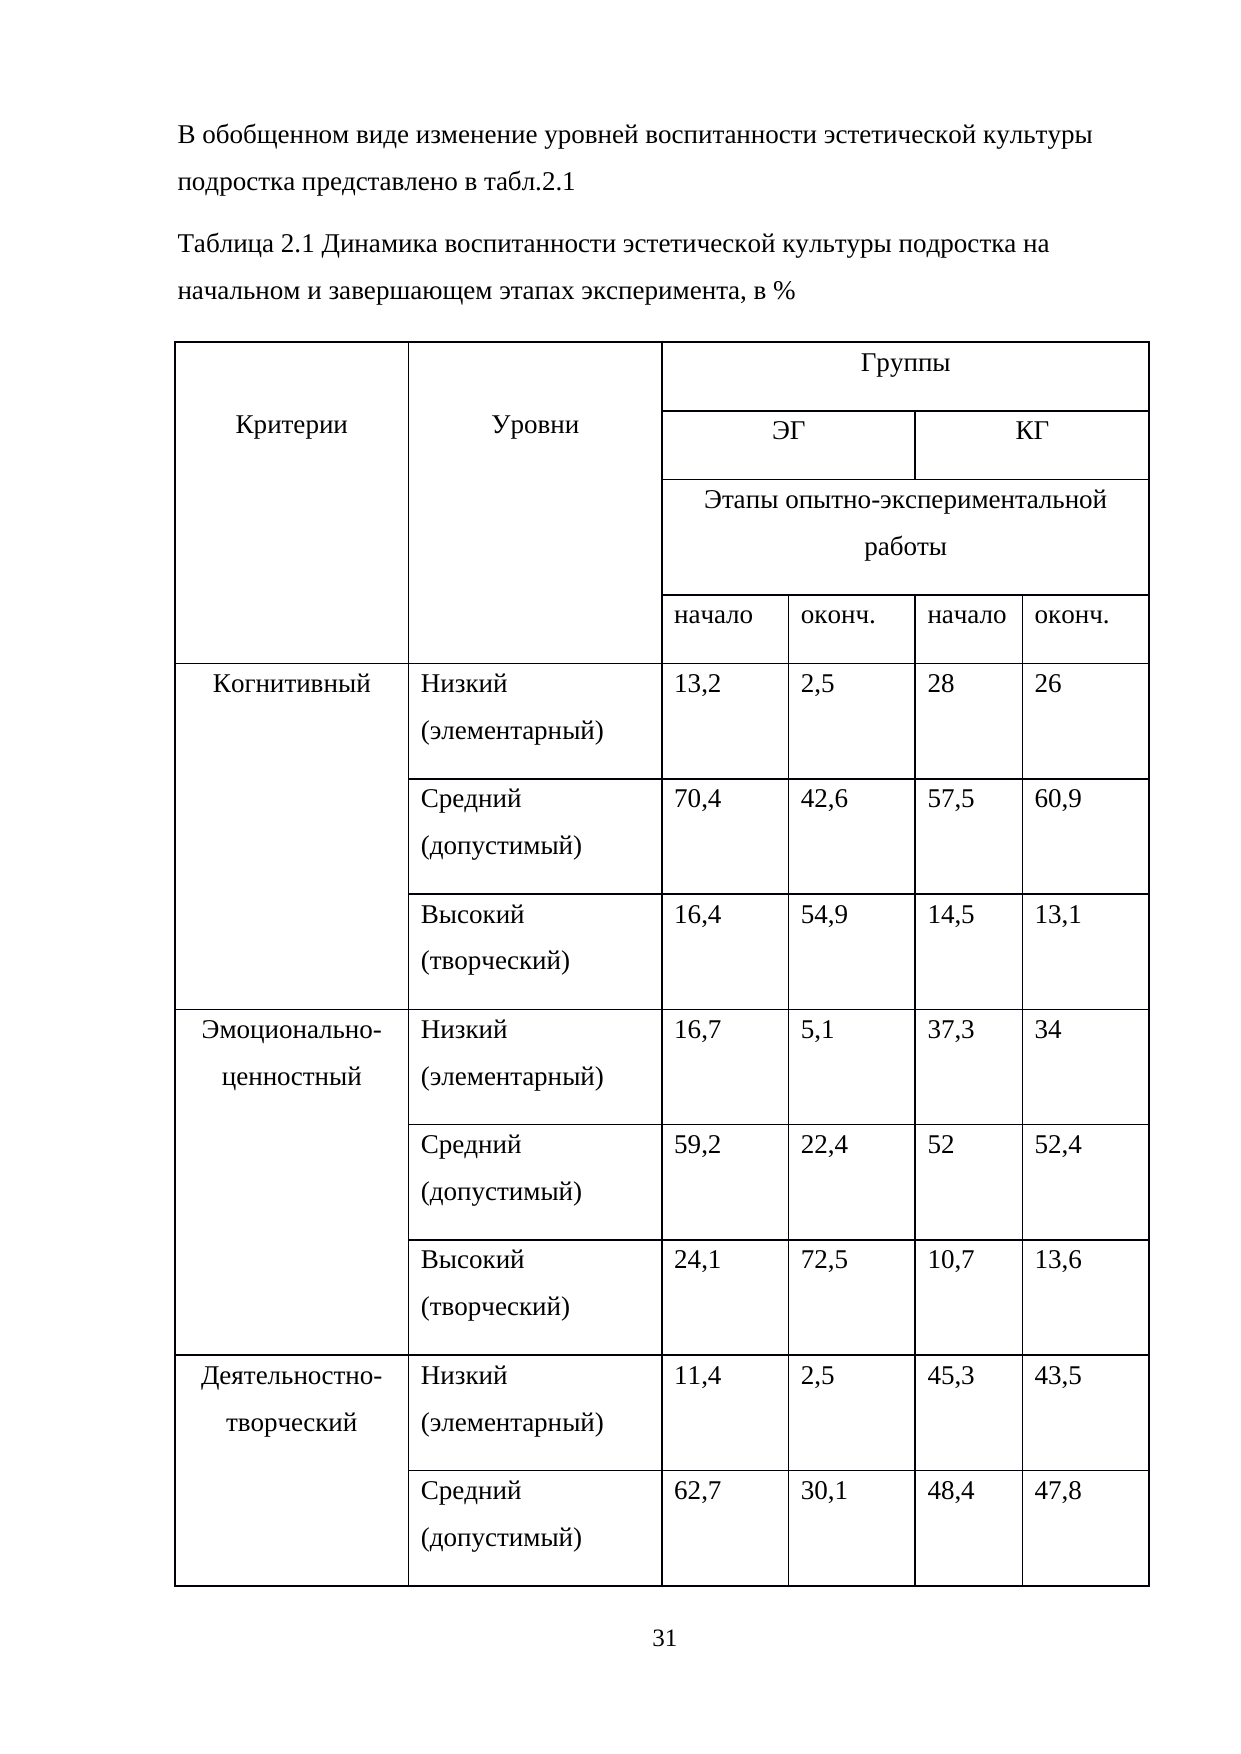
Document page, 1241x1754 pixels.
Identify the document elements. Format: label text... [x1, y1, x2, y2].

table_header Группы [663, 343, 1148, 410]
table_cell 43,5 [1023, 1356, 1148, 1470]
table_cell 13,6 [1023, 1241, 1148, 1354]
table_cell Низкий (элементарный) [409, 664, 661, 778]
table_cell 2,5 [789, 664, 914, 778]
table_cell 10,7 [916, 1241, 1022, 1354]
table_header Уровни [409, 343, 661, 662]
table_cell 59,2 [663, 1125, 788, 1239]
table_cell ЭГ [663, 412, 914, 478]
table_cell 22,4 [789, 1125, 914, 1239]
table_cell оконч. [789, 596, 914, 662]
table_cell Этапы опытно-экспериментальной работы [663, 480, 1148, 594]
table_cell 14,5 [916, 895, 1022, 1008]
table_cell 48,4 [916, 1471, 1022, 1585]
table_cell 52 [916, 1125, 1022, 1239]
table_cell 34 [1023, 1010, 1148, 1124]
table_header Критерии [176, 343, 408, 662]
table_cell Деятельностно-творческий [176, 1356, 408, 1585]
table_cell 30,1 [789, 1471, 914, 1585]
table_cell Эмоционально-ценностный [176, 1010, 408, 1354]
table_cell 42,6 [789, 780, 914, 893]
table_cell Низкий (элементарный) [409, 1010, 661, 1124]
table_cell 28 [916, 664, 1022, 778]
table_cell Средний (допустимый) [409, 780, 661, 893]
table_cell Высокий (творческий) [409, 1241, 661, 1354]
table_cell 26 [1023, 664, 1148, 778]
table_cell начало [663, 596, 788, 662]
table_cell 47,8 [1023, 1471, 1148, 1585]
table_cell 2,5 [789, 1356, 914, 1470]
table_cell Средний (допустимый) [409, 1125, 661, 1239]
table_cell оконч. [1023, 596, 1148, 662]
table_cell 13,1 [1023, 895, 1148, 1008]
table_cell Когнитивный [176, 664, 408, 1008]
table_cell 60,9 [1023, 780, 1148, 893]
table_cell 57,5 [916, 780, 1022, 893]
table_cell начало [916, 596, 1022, 662]
table_cell 5,1 [789, 1010, 914, 1124]
table_cell 24,1 [663, 1241, 788, 1354]
text В обобщенном виде изменение уровней воспитанности эстетической культуры подростка представлено в табл.2.1 [177, 118, 1152, 196]
table_cell 62,7 [663, 1471, 788, 1585]
table_cell 16,7 [663, 1010, 788, 1124]
table_cell 45,3 [916, 1356, 1022, 1470]
table_cell 37,3 [916, 1010, 1022, 1124]
table_cell 13,2 [663, 664, 788, 778]
table_cell Средний (допустимый) [409, 1471, 661, 1585]
table_cell 54,9 [789, 895, 914, 1008]
table_cell 52,4 [1023, 1125, 1148, 1239]
table_cell 11,4 [663, 1356, 788, 1470]
table_cell Высокий (творческий) [409, 895, 661, 1008]
table_cell 70,4 [663, 780, 788, 893]
table_cell 72,5 [789, 1241, 914, 1354]
table_cell Низкий (элементарный) [409, 1356, 661, 1470]
table_cell 16,4 [663, 895, 788, 1008]
text Таблица 2.1 Динамика воспитанности эстетической культуры подростка на начальном и завершающем этапах эксперимента, в % [177, 227, 1152, 305]
table_cell КГ [916, 412, 1148, 478]
